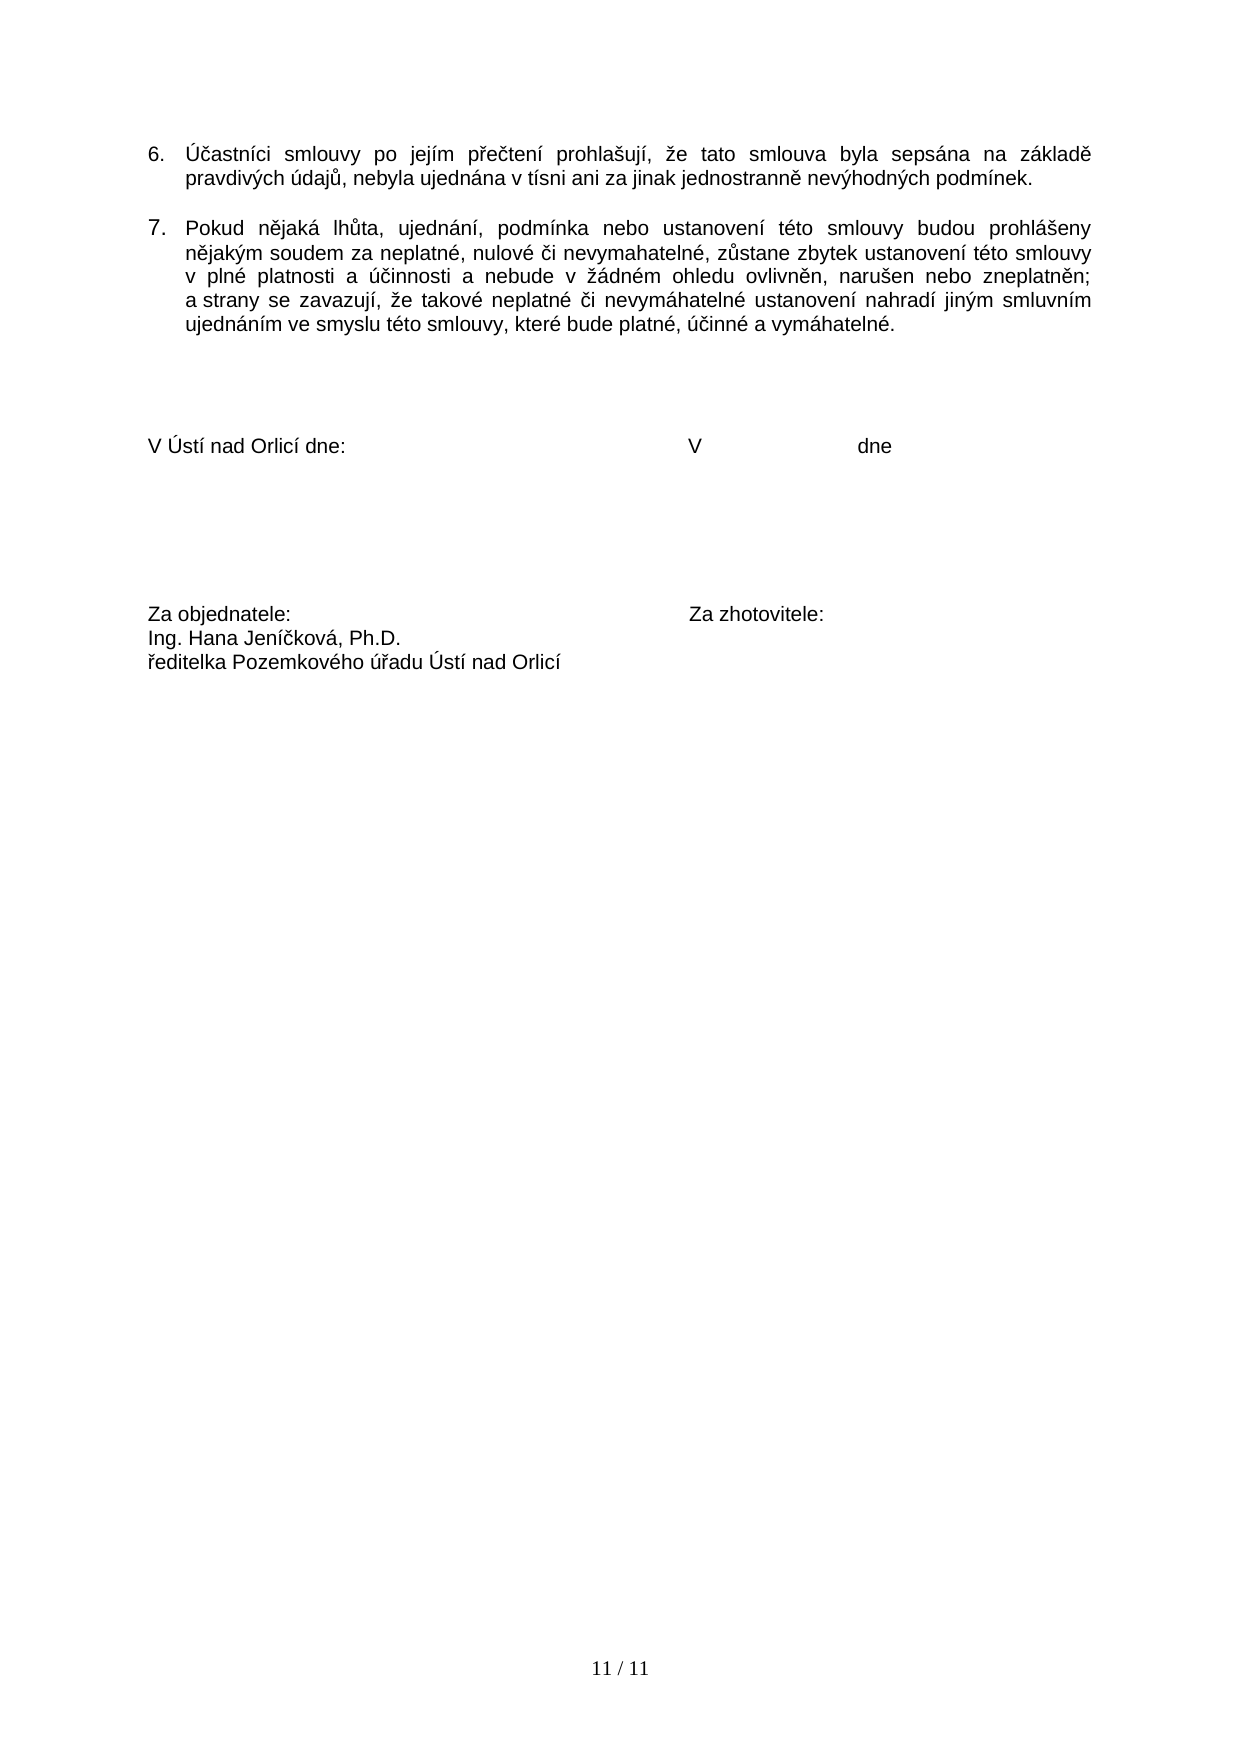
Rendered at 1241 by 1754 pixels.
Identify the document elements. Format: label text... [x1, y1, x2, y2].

list Účastníci smlouvy po jejím přečtení prohlašují, že tato smlouva byla sepsána na základě pravdivých údajů, nebyla ujednána v tísni ani za jinak jednostranně nevýhodných podmínek. [148, 142, 1092, 190]
text Za objednatele: Za zhotovitele: [148, 602, 1092, 626]
text Ing. Hana Jeníčková, Ph.D. [148, 626, 1092, 650]
text ředitelka Pozemkového úřadu Ústí nad Orlicí [148, 650, 1092, 674]
list Pokud nějaká lhůta, ujednání, podmínka nebo ustanovení této smlouvy budou prohlášeny nějakým soudem za neplatné, nulové či nevymahatelné, zůstane zbytek ustanovení této smlouvy v plné platnosti a účinnosti a nebude v žádném ohledu ovlivněn, narušen nebo zneplatněn; a strany se zavazují, že takové neplatné či nevymáhatelné ustanovení nahradí jiným smluvním ujednáním ve smyslu této smlouvy, které bude platné, účinné a vymáhatelné. [148, 214, 1092, 336]
text V Ústí nad Orlicí dne: V dne [148, 434, 1092, 458]
